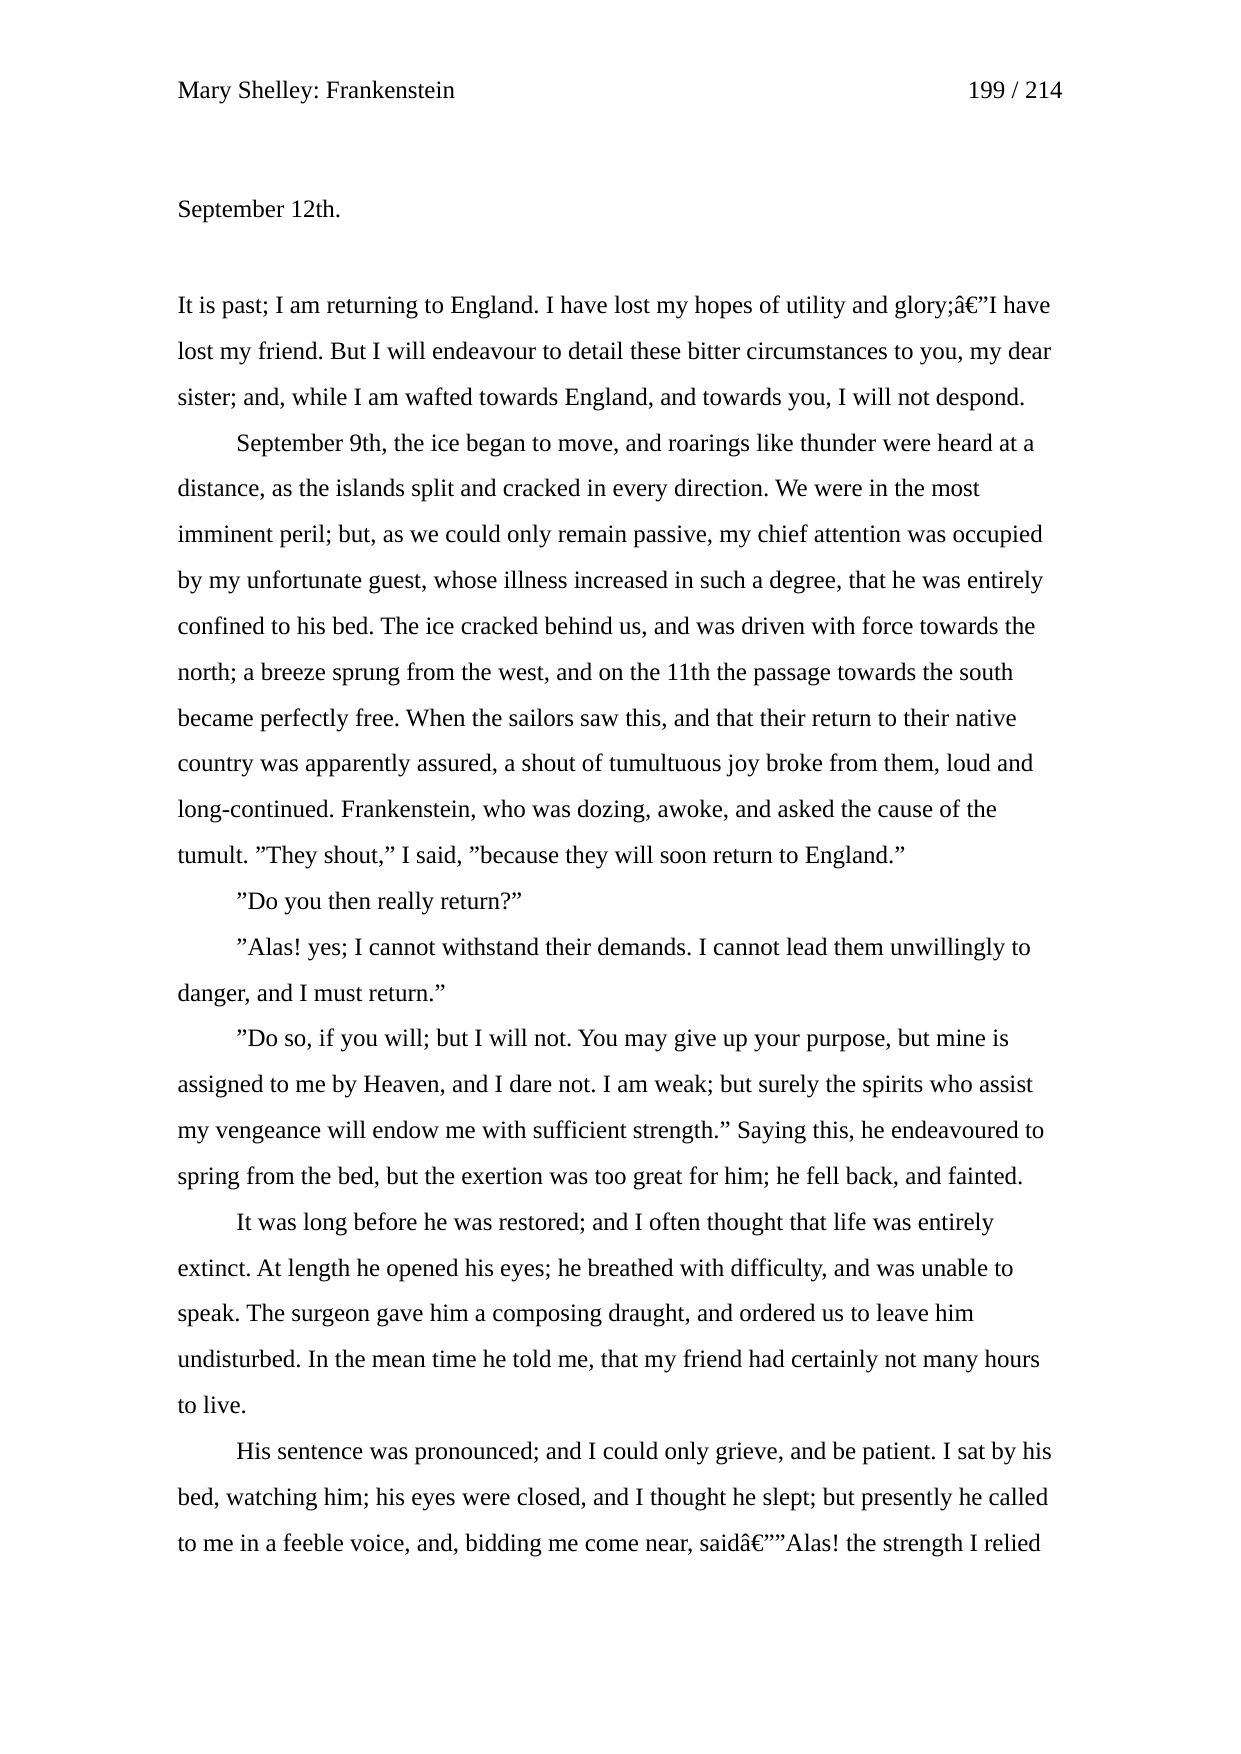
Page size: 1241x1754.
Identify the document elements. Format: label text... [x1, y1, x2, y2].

text September 9th, the ice began to move, and roarings like thunder were heard at a distance, as the islands split and cracked in every direction. We were in the most imminent peril; but, as we could only remain passive, my chief attention was occupied by my unfortunate guest, whose illness increased in such a degree, that he was entirely confined to his bed. The ice cracked behind us, and was driven with force towards the north; a breeze sprung from the west, and on the 11th the passage towards the south became perfectly free. When the sailors saw this, and that their return to their native country was apparently assured, a shout of tumultuous joy broke from them, loud and long-continued. Frankenstein, who was dozing, awoke, and asked the cause of the tumult. ”They shout,” I said, ”because they will soon return to England.” [177, 411, 1063, 869]
text ”Alas! yes; I cannot withstand their demands. I cannot lead them unwillingly to danger, and I must return.” [177, 915, 1063, 1006]
text ”Do so, if you will; but I will not. You may give up your purpose, but mine is assigned to me by Heaven, and I dare not. I am weak; but surely the spirits who assist my vengeance will endow me with sufficient strength.” Saying this, he endeavoured to spring from the bed, but the exertion was too great for him; he fell back, and fainted. [177, 1006, 1063, 1190]
text It is past; I am returning to England. I have lost my hopes of utility and glory;â€”I have lost my friend. But I will endeavour to detail these bitter circumstances to you, my dear sister; and, while I am wafted towards England, and towards you, I will not despond. [177, 273, 1063, 411]
text It was long before he was restored; and I often thought that life was entirely extinct. At length he opened his eyes; he breathed with difficulty, and was unable to speak. The surgeon gave him a composing draught, and ordered us to leave him undisturbed. In the mean time he told me, that my friend had certainly not many hours to live. [177, 1190, 1063, 1419]
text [177, 1419, 1063, 1556]
text ”Do you then really return?” [177, 869, 1063, 915]
text September 12th. [177, 177, 1063, 223]
